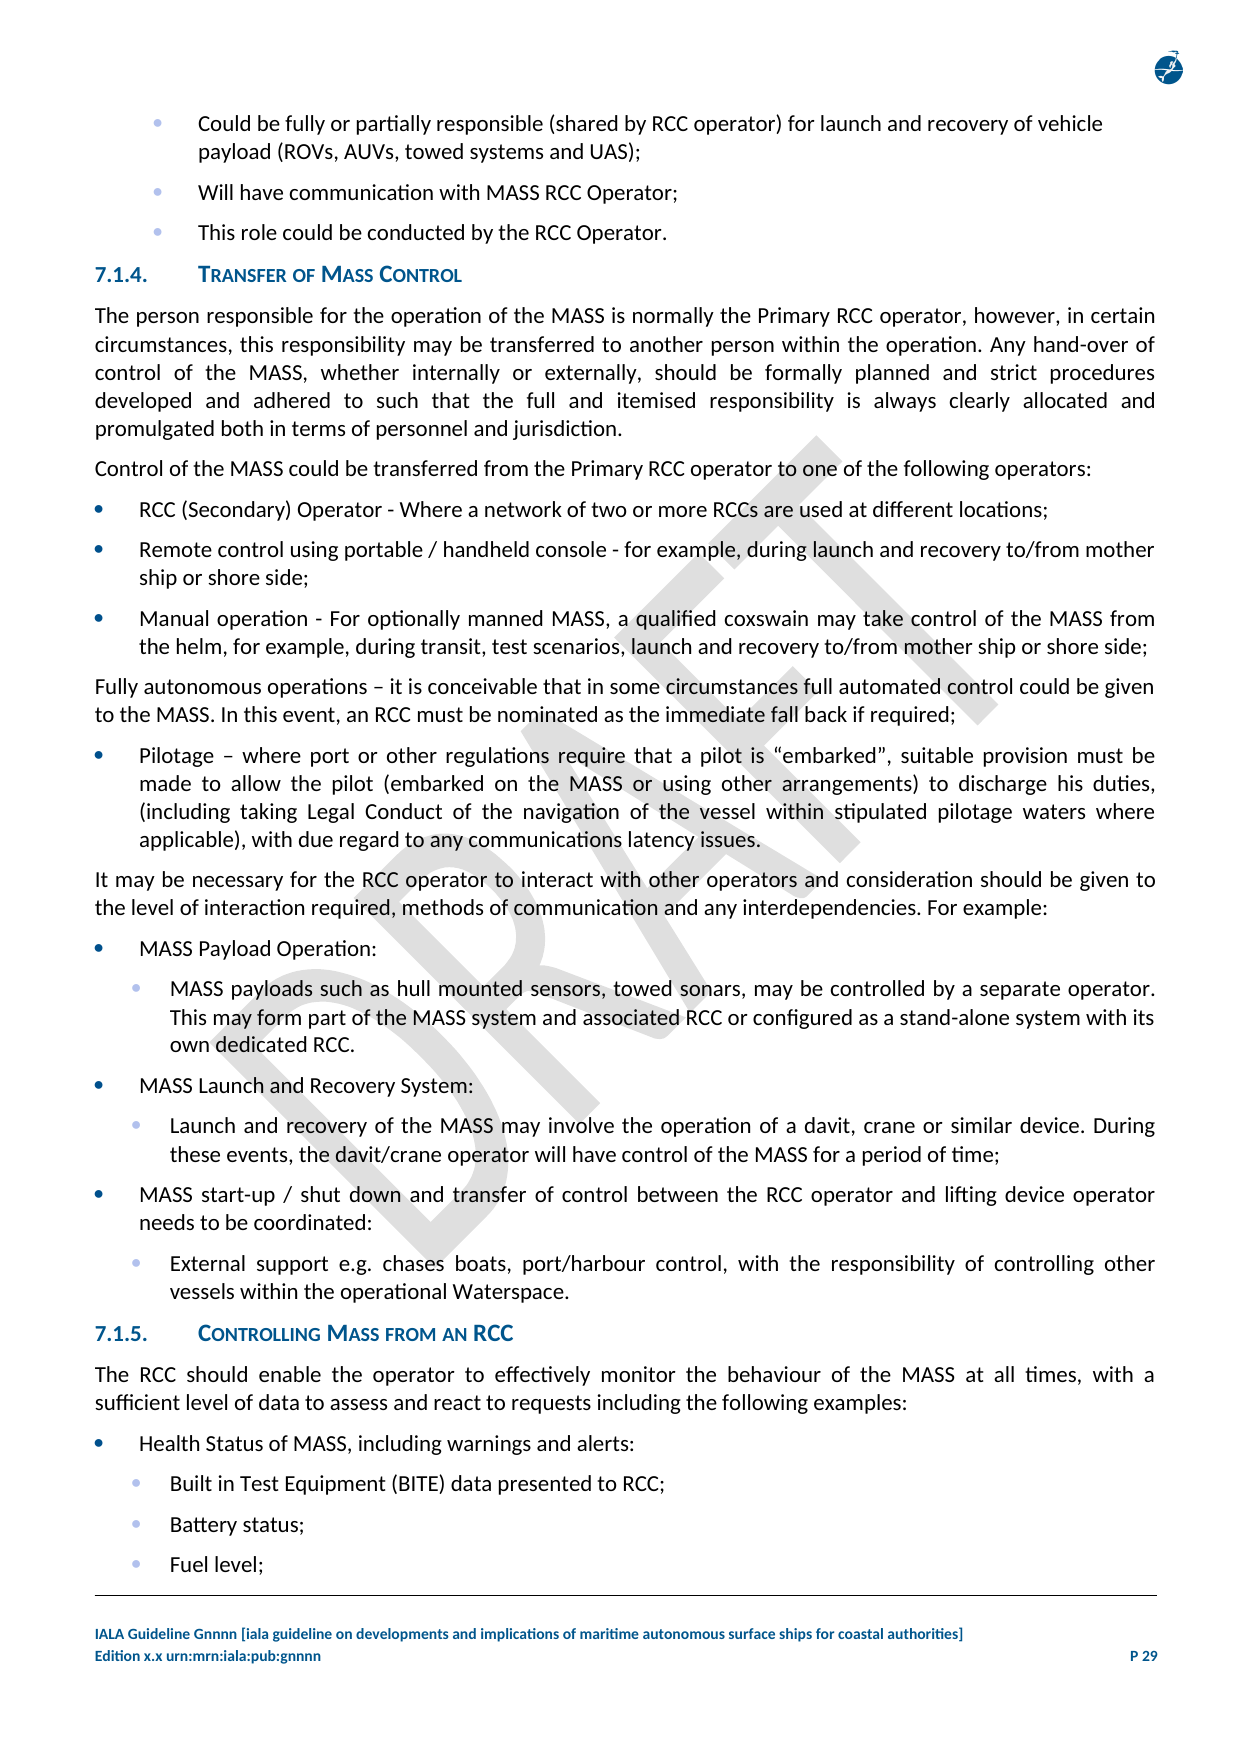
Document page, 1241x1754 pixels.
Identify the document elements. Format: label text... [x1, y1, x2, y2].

list Battery status; [132, 1510, 1157, 1538]
list Launch and recovery of the MASS may involve the operation of a davit, crane or similar device. During these events, the davit/crane operator will have control of the MASS for a period of time; [132, 1112, 1157, 1168]
text Control of the MASS could be transferred from the Primary RCC operator to one of the following operators: [94, 454, 1157, 482]
list Built in Test Equipment (BITE) data presented to RCC; [132, 1469, 1157, 1497]
text The RCC should enable the operator to effectively monitor the behaviour of the MASS at all times, with a sufficient level of data to assess and react to requests including the following examples: [94, 1360, 1157, 1416]
subtitle Transfer of Mass Control [94, 259, 1069, 289]
list RCC (Secondary) Operator - Where a network of two or more RCCs are used at different locations; [94, 495, 1157, 523]
list Manual operation - For optionally manned MASS, a qualified coxswain may take control of the MASS from the helm, for example, during transit, test scenarios, launch and recovery to/from mother ship or shore side; [94, 604, 1157, 660]
list Fuel level; [132, 1550, 1157, 1578]
list This role could be conducted by the RCC Operator. [153, 218, 1157, 246]
list MASS Payload Operation: [94, 934, 1157, 962]
list Remote control using portable / handheld console - for example, during launch and recovery to/from mother ship or shore side; [94, 535, 1157, 591]
list Will have communication with MASS RCC Operator; [153, 178, 1157, 206]
text Fully autonomous operations – it is conceivable that in some circumstances full automated control could be given to the MASS. In this event, an RCC must be nominated as the immediate fall back if required; [94, 672, 1157, 728]
list MASS Launch and Recovery System: [94, 1071, 1157, 1099]
list Could be fully or partially responsible (shared by RCC operator) for launch and recovery of vehicle payload (ROVs, AUVs, towed systems and UAS); [153, 109, 1157, 165]
text It may be necessary for the RCC operator to interact with other operators and consideration should be given to the level of interaction required, methods of communication and any interdependencies. For example: [94, 866, 1157, 922]
text The person responsible for the operation of the MASS is normally the Primary RCC operator, however, in certain circumstances, this responsibility may be transferred to another person within the operation. Any hand-over of control of the MASS, whether internally or externally, should be formally planned and strict procedures developed and adhered to such that the full and itemised responsibility is always clearly allocated and promulgated both in terms of personnel and jurisdiction. [94, 302, 1157, 442]
subtitle Controlling Mass from an RCC [94, 1317, 1069, 1348]
list External support e.g. chases boats, port/harbour control, with the responsibility of controlling other vessels within the operational Waterspace. [132, 1249, 1157, 1305]
list MASS payloads such as hull mounted sensors, towed sonars, may be controlled by a separate operator. This may form part of the MASS system and associated RCC or configured as a stand-alone system with its own dedicated RCC. [132, 974, 1157, 1059]
list Pilotage – where port or other regulations require that a pilot is “embarked”, suitable provision must be made to allow the pilot (embarked on the MASS or using other arrangements) to discharge his duties, (including taking Legal Conduct of the navigation of the vessel within stipulated pilotage waters where applicable), with due regard to any communications latency issues. [94, 741, 1157, 853]
picture [1123, 0, 1241, 119]
list Health Status of MASS, including warnings and alerts: [94, 1429, 1157, 1457]
list MASS start-up / shut down and transfer of control between the RCC operator and lifting device operator needs to be coordinated: [94, 1180, 1157, 1236]
